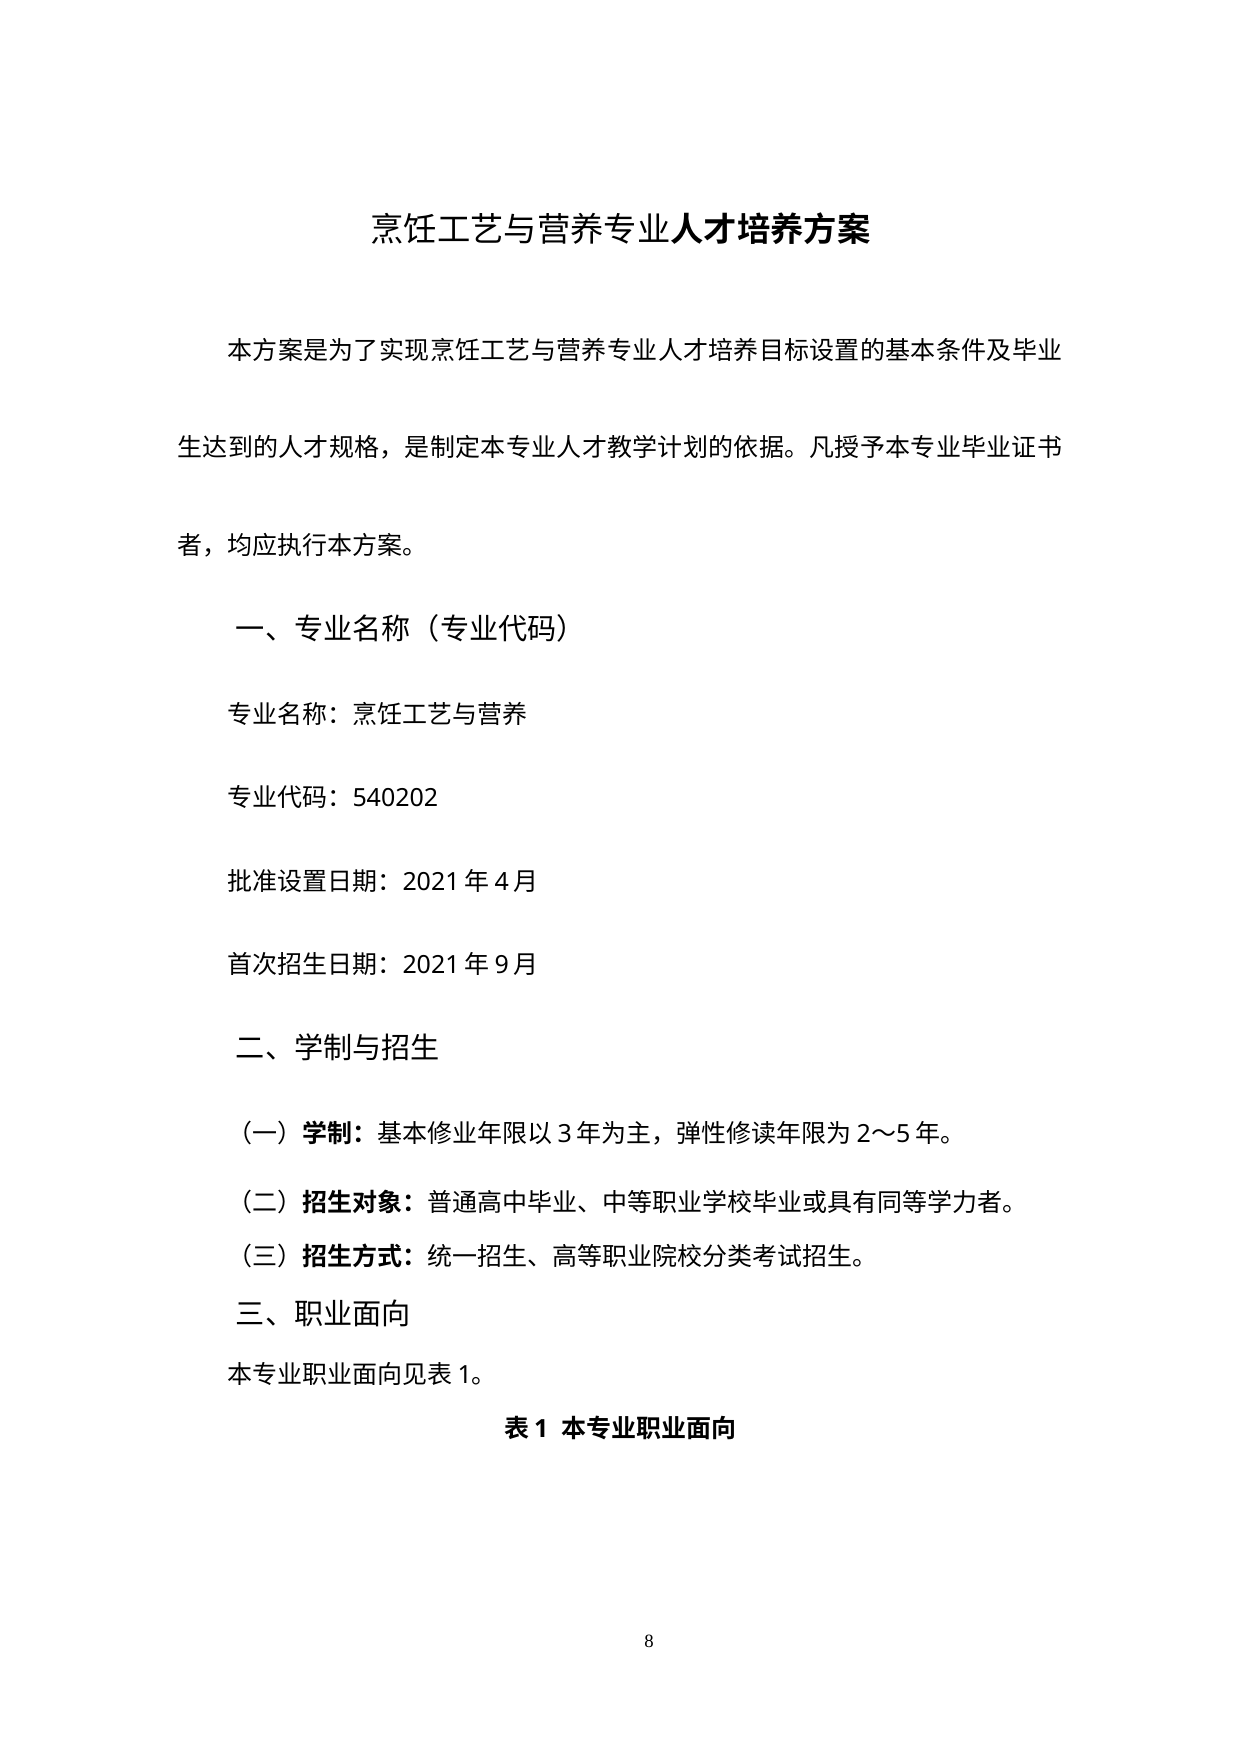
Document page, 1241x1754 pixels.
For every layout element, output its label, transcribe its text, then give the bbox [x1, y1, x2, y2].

text 首次招生日期：2021年9月 [177, 930, 1063, 995]
text 二、学制与招生 [177, 1013, 1063, 1078]
text 表1 本专业职业面向 [177, 1409, 1063, 1445]
text 烹饪工艺与营养专业人才培养方案 [177, 194, 1063, 259]
text 专业代码：540202 [177, 763, 1063, 828]
text （二）招生对象：普通高中毕业、中等职业学校毕业或具有同等学力者。 [177, 1182, 1063, 1218]
text 本方案是为了实现烹饪工艺与营养专业人才培养目标设置的基本条件及毕业生达到的人才规格，是制定本专业人才教学计划的依据。凡授予本专业毕业证书者，均应执行本方案。 [177, 316, 1063, 576]
text 专业名称：烹饪工艺与营养 [177, 680, 1063, 745]
text 本专业职业面向见表1。 [177, 1354, 1063, 1391]
text （三）招生方式：统一招生、高等职业院校分类考试招生。 [177, 1236, 1063, 1273]
text 三、职业面向 [177, 1291, 1063, 1333]
text （一）学制：基本修业年限以3年为主，弹性修读年限为2～5年。 [177, 1099, 1063, 1164]
text 批准设置日期：2021年4月 [177, 847, 1063, 912]
text 一、专业名称（专业代码） [177, 594, 1063, 659]
